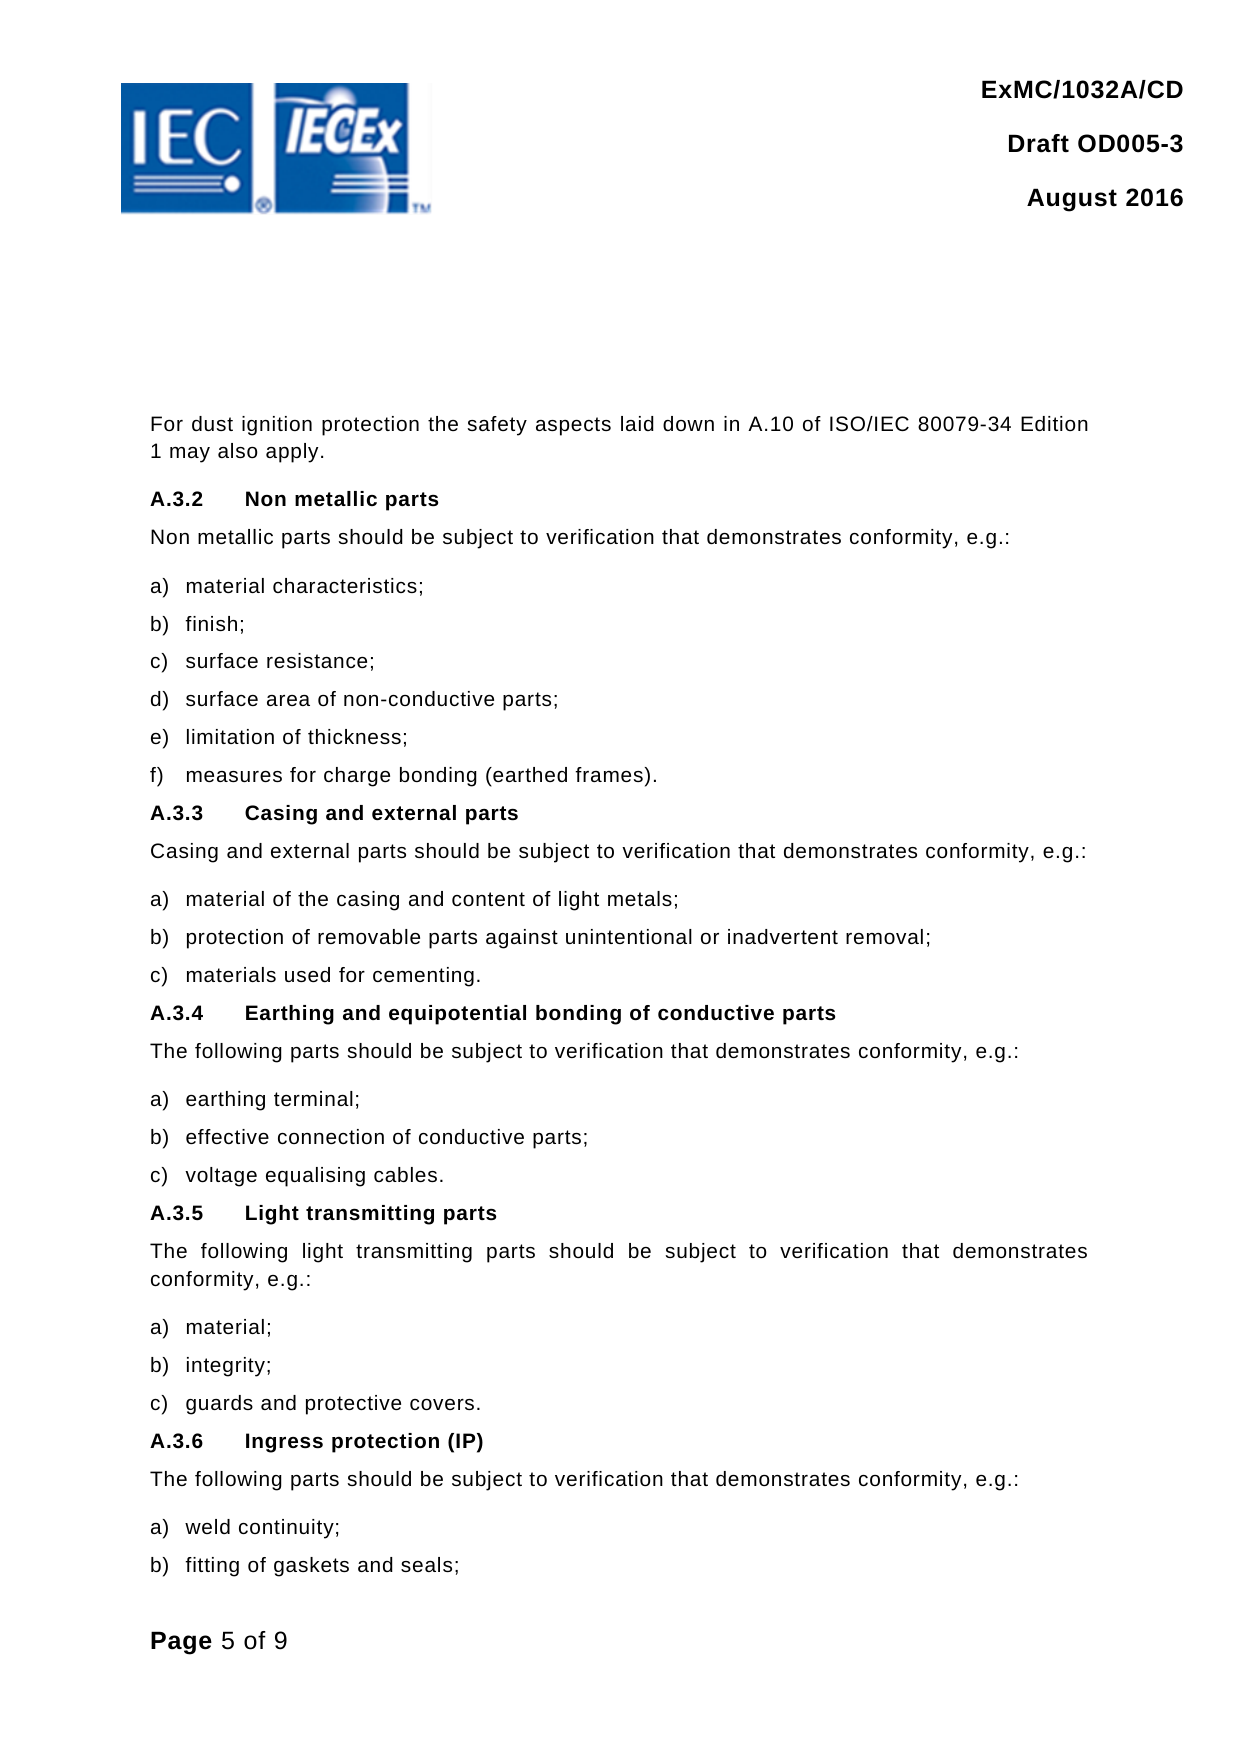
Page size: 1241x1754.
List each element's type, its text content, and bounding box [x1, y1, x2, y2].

subtitle Non metallic parts [150, 487, 1090, 511]
list material of the casing and content of light metals; [150, 887, 1090, 911]
list materials used for cementing. [150, 963, 1090, 987]
list surface area of non-conductive parts; [150, 687, 1090, 711]
list protection of removable parts against unintentional or inadvertent removal; [150, 925, 1090, 949]
list material; [150, 1315, 1090, 1339]
list voltage equalising cables. [150, 1163, 1090, 1187]
list material characteristics; [150, 573, 1090, 597]
list integrity; [150, 1353, 1090, 1377]
text The following light transmitting parts should be subject to verification that demonstrates conformity, e.g.: [150, 1239, 1090, 1290]
subtitle Ingress protection (IP) [150, 1428, 1090, 1452]
subtitle Earthing and equipotential bonding of conductive parts [150, 1001, 1090, 1025]
text For dust ignition protection the safety aspects laid down in A.10 of ISO/IEC 80079-34 Edition 1 may also apply. [150, 411, 1090, 463]
list limitation of thickness; [150, 725, 1090, 749]
subtitle Light transmitting parts [150, 1201, 1090, 1225]
list finish; [150, 611, 1090, 635]
text Casing and external parts should be subject to verification that demonstrates conformity, e.g.: [150, 839, 1090, 863]
list earthing terminal; [150, 1087, 1090, 1111]
list measures for charge bonding (earthed frames). [150, 763, 1090, 787]
text The following parts should be subject to verification that demonstrates conformity, e.g.: [150, 1466, 1090, 1490]
picture [121, 83, 436, 219]
list fitting of gaskets and seals; [150, 1553, 1090, 1577]
subtitle Casing and external parts [150, 801, 1090, 825]
list weld continuity; [150, 1515, 1090, 1539]
list effective connection of conductive parts; [150, 1125, 1090, 1149]
list surface resistance; [150, 649, 1090, 673]
text Non metallic parts should be subject to verification that demonstrates conformity, e.g.: [150, 525, 1090, 549]
list guards and protective covers. [150, 1391, 1090, 1414]
text The following parts should be subject to verification that demonstrates conformity, e.g.: [150, 1039, 1090, 1063]
